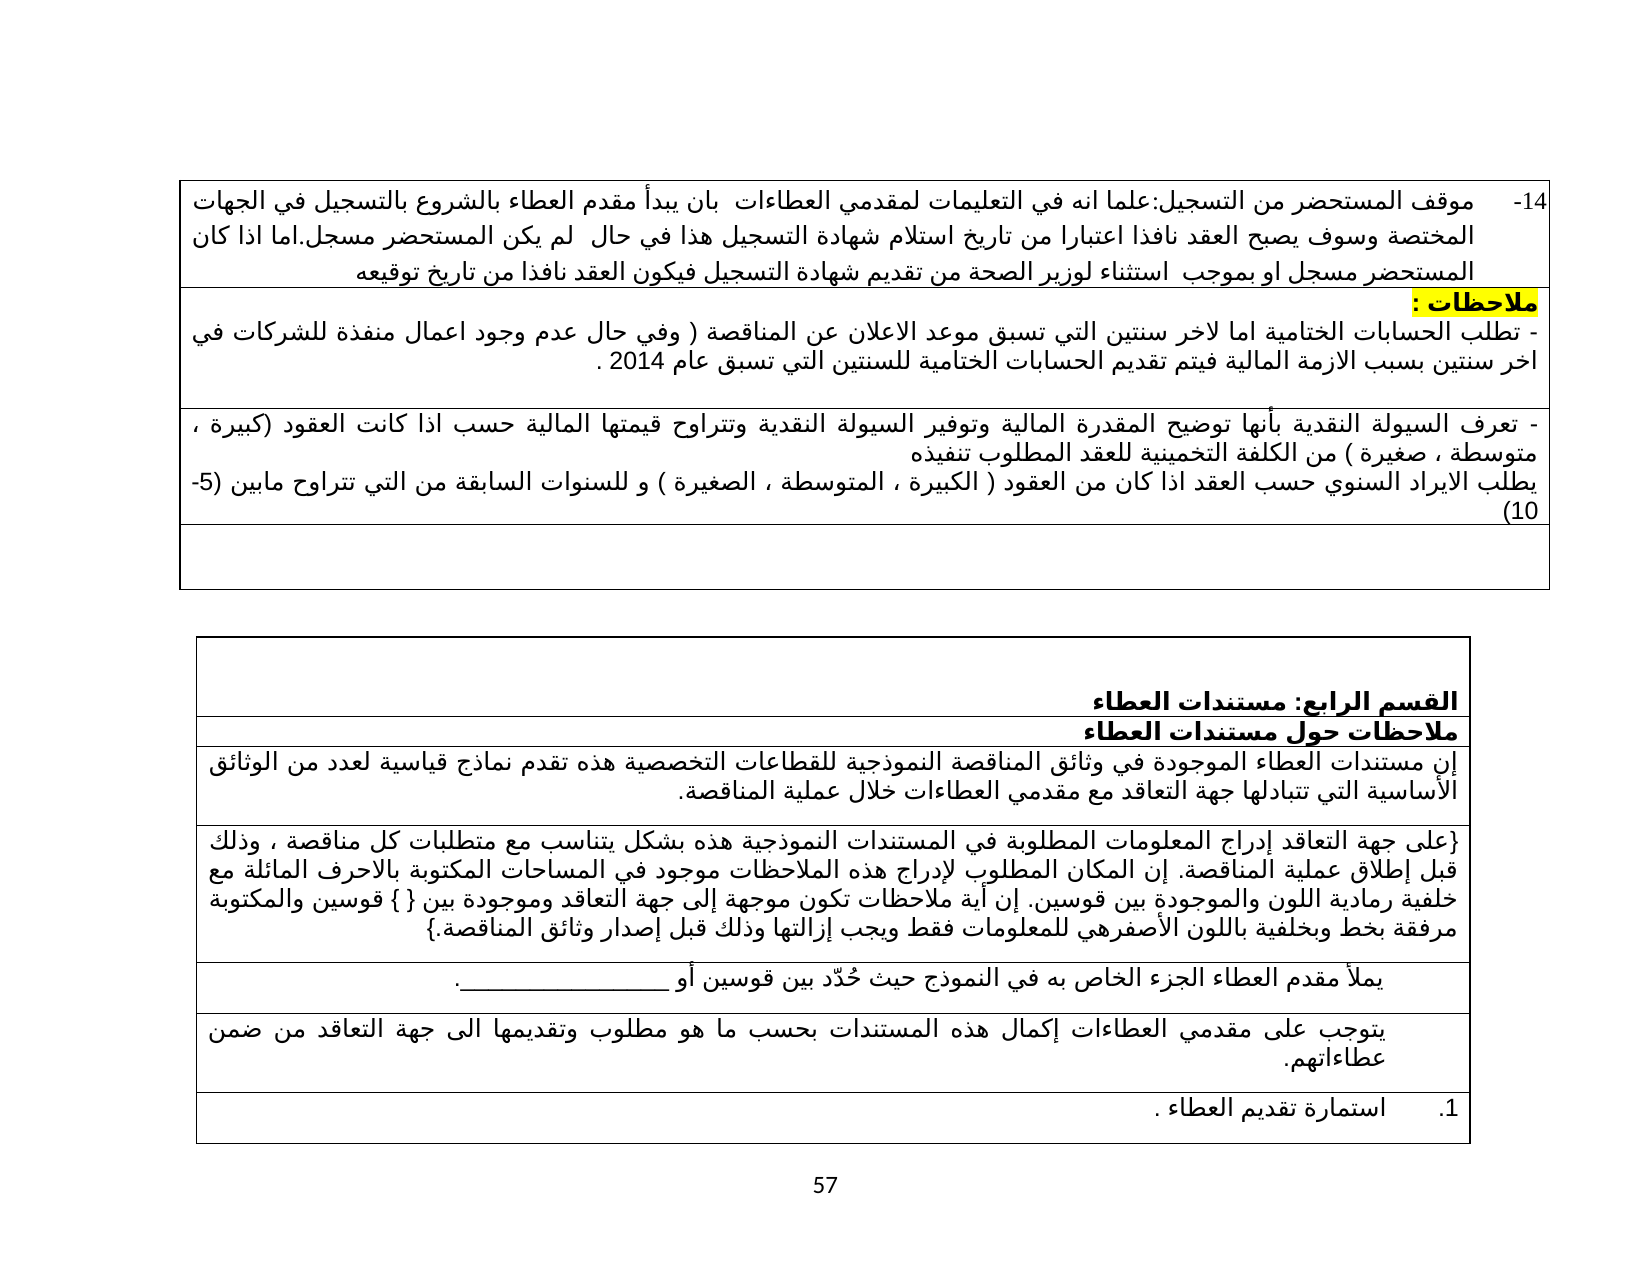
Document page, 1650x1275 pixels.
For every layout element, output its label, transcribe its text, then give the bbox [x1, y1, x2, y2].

table_cell 1. استمارة تقديم العطاء . [197, 1093, 1469, 1143]
table_header القسم الرابع: مستندات العطاء [197, 638, 1469, 716]
table_cell ملاحظات : - تطلب الحسابات الختامية اما لاخر سنتين التي تسبق موعد الاعلان عن المناقصة ( وفي حال عدم وجود اعمال منفذة للشركات في اخر سنتين بسبب الازمة المالية فيتم تقديم الحسابات الختامية للسنتين التي تسبق عام 2014 . [181, 288, 1549, 408]
table_cell يملأ مقدم العطاء الجزء الخاص به في النموذج حيث حُدّد بين قوسين أو _______________. [197, 963, 1469, 1013]
table_cell - تعرف السيولة النقدية بأنها توضيح المقدرة المالية وتوفير السيولة النقدية وتتراوح قيمتها المالية حسب اذا كانت العقود (كبيرة ، متوسطة ، صغيرة ) من الكلفة التخمينية للعقد المطلوب تنفيذه يطلب الايراد السنوي حسب العقد اذا كان من العقود ( الكبيرة ، المتوسطة ، الصغيرة ) و للسنوات السابقة من التي تتراوح مابين (5-10) [181, 409, 1549, 524]
table_cell [181, 525, 1549, 588]
table_cell يتوجب على مقدمي العطاءات إكمال هذه المستندات بحسب ما هو مطلوب وتقديمها الى جهة التعاقد من ضمن عطاءاتهم. [197, 1014, 1469, 1092]
table_cell {على جهة التعاقد إدراج المعلومات المطلوبة في المستندات النموذجية هذه بشكل يتناسب مع متطلبات كل مناقصة ، وذلك قبل إطلاق عملية المناقصة. إن المكان المطلوب لإدراج هذه الملاحظات موجود في المساحات المكتوبة بالاحرف المائلة مع خلفية رمادية اللون والموجودة بين قوسين. إن أية ملاحظات تكون موجهة إلى جهة التعاقد وموجودة بين { } قوسين والمكتوبة مرفقة بخط وبخلفية باللون الأصفرهي للمعلومات فقط ويجب إزالتها وذلك قبل إصدار وثائق المناقصة.} [197, 826, 1469, 962]
table_cell إن مستندات العطاء الموجودة في وثائق المناقصة النموذجية للقطاعات التخصصية هذه تقدم نماذج قياسية لعدد من الوثائق الأساسية التي تتبادلها جهة التعاقد مع مقدمي العطاءات خلال عملية المناقصة. [197, 747, 1469, 825]
table_cell موقف المستحضر من التسجيل:علما انه في التعليمات لمقدمي العطاءات بان يبدأ مقدم العطاء بالشروع بالتسجيل في الجهات المختصة وسوف يصبح العقد نافذا اعتبارا من تاريخ استلام شهادة التسجيل هذا في حال لم يكن المستحضر مسجل.اما اذا كان المستحضر مسجل او بموجب استثناء لوزير الصحة من تقديم شهادة التسجيل فيكون العقد نافذا من تاريخ توقيعه [181, 181, 1549, 287]
table_cell ملاحظات حول مستندات العطاء [197, 717, 1469, 746]
